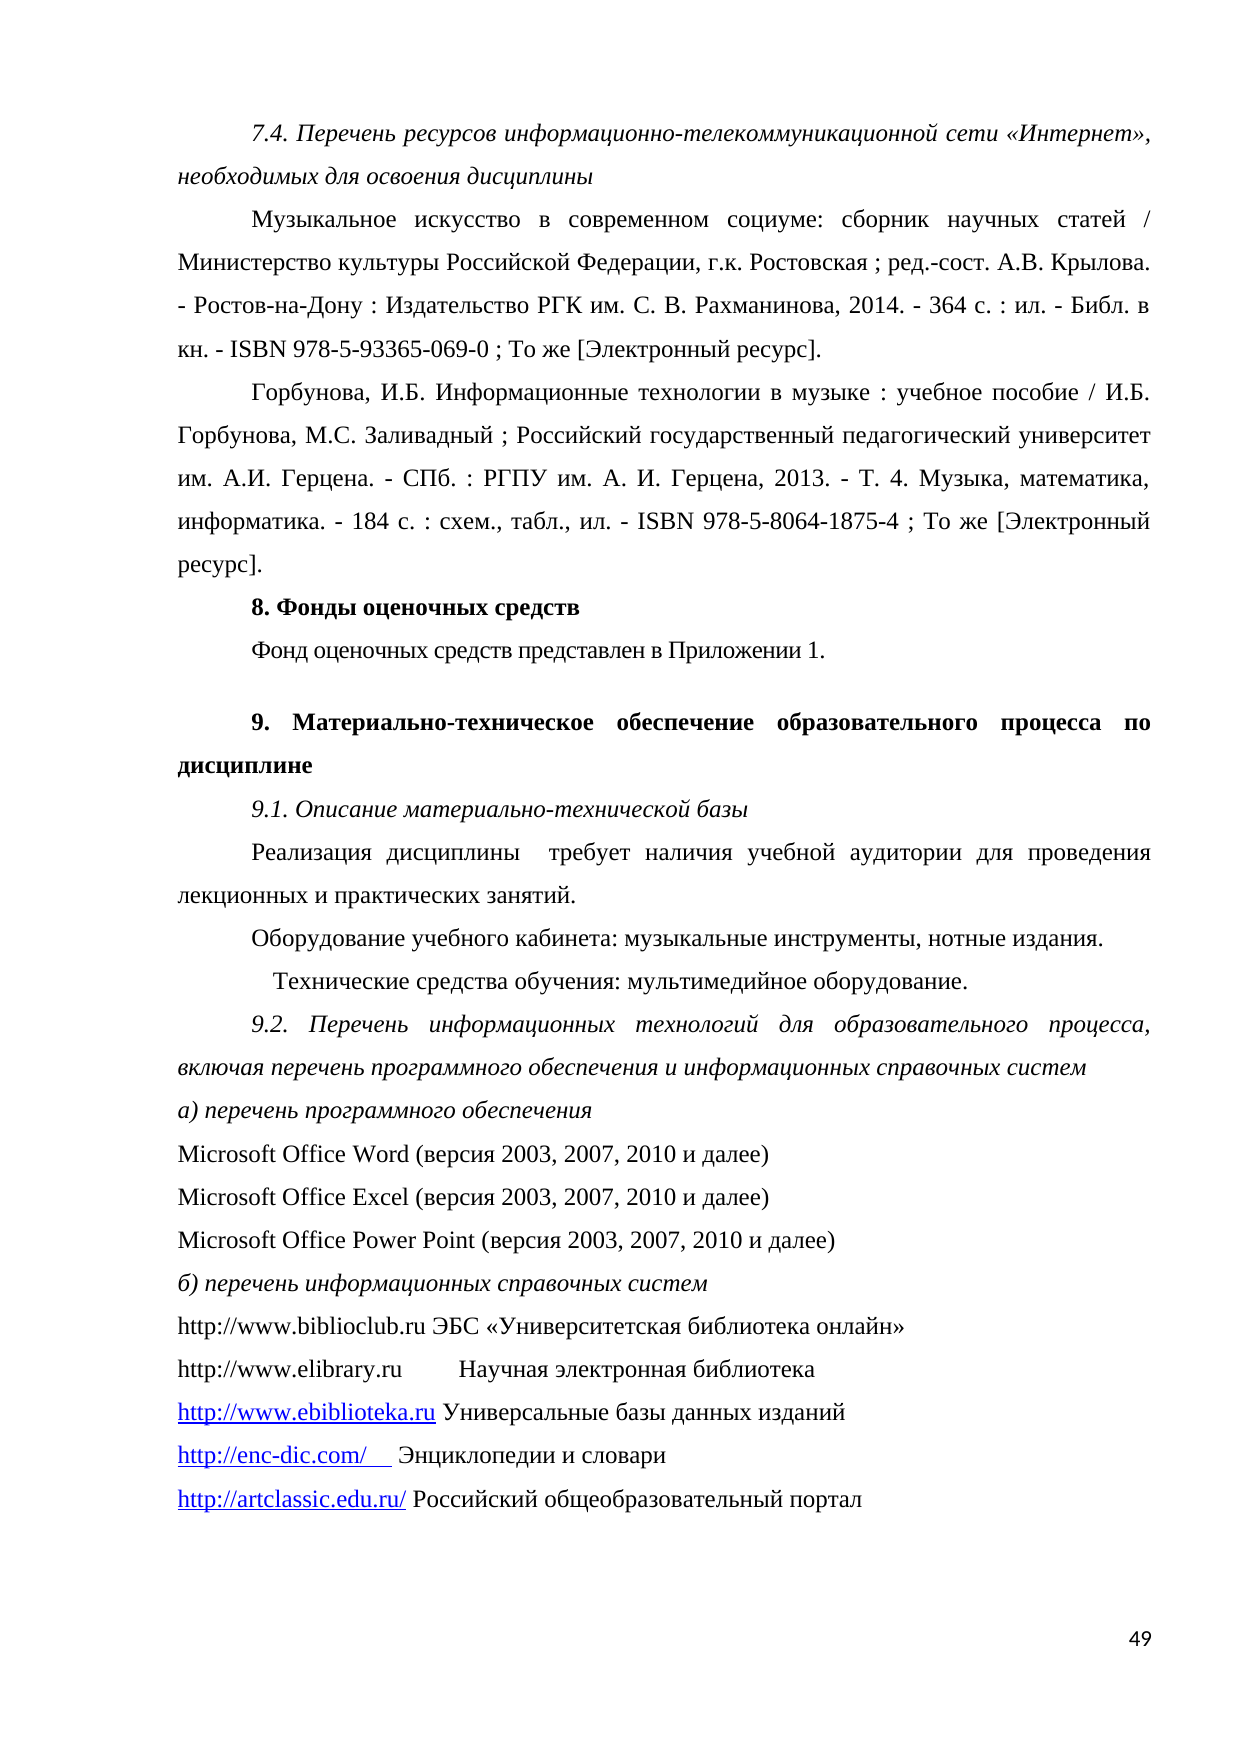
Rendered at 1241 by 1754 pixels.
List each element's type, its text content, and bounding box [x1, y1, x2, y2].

text http://www.ebiblioteka.ru Универсальные базы данных изданий [177, 1397, 1152, 1426]
text Музыкальное искусство в современном социуме: сборник научных статей / Министерство культуры Российской Федерации, г.к. Ростовская ; ред.-сост. А.В. Крылова. - Ростов-на-Дону : Издательство РГК им. С. В. Рахманинова, 2014. - 364 с. : ил. - Библ. в кн. - ISBN 978-5-93365-069-0 ; То же [Электронный ресурс]. [177, 204, 1152, 362]
text 9. Материально-техническое обеспечение образовательного процесса по дисциплине [177, 707, 1152, 779]
text 7.4. Перечень ресурсов информационно-телекоммуникационной сети «Интернет», необходимых для освоения дисциплины [177, 118, 1152, 190]
text http://www.elibrary.ru Научная электронная библиотека [177, 1354, 1152, 1383]
text Горбунова, И.Б. Информационные технологии в музыке : учебное пособие / И.Б. Горбунова, М.С. Заливадный ; Российский государственный педагогический университет им. А.И. Герцена. - СПб. : РГПУ им. А. И. Герцена, 2013. - Т. 4. Музыка, математика, информатика. - 184 с. : схем., табл., ил. - ISBN 978-5-8064-1875-4 ; То же [Электронный ресурс]. [177, 377, 1152, 578]
text 9.2. Перечень информационных технологий для образовательного процесса, включая перечень программного обеспечения и информационных справочных систем [177, 1009, 1152, 1081]
text http://enc-dic.com/ Энциклопедии и словари [177, 1441, 1152, 1469]
text б) перечень информационных справочных систем [177, 1268, 1152, 1297]
text http://www.biblioclub.ru ЭБС «Университетская библиотека онлайн» [177, 1311, 1152, 1340]
text Microsoft Office Word (версия 2003, 2007, 2010 и далее) [177, 1139, 1152, 1167]
text а) перечень программного обеспечения [177, 1096, 1152, 1124]
text Microsoft Office Excel (версия 2003, 2007, 2010 и далее) [177, 1182, 1152, 1211]
text Реализация дисциплины требует наличия учебной аудитории для проведения лекционных и практических занятий. [177, 837, 1152, 909]
text Оборудование учебного кабинета: музыкальные инструменты, нотные издания. [177, 923, 1152, 952]
text 9.1. Описание материально-технической базы [177, 794, 1152, 822]
text Microsoft Office Power Point (версия 2003, 2007, 2010 и далее) [177, 1225, 1152, 1254]
text Технические средства обучения: мультимедийное оборудование. [177, 966, 1152, 995]
text Фонд оценочных средств представлен в Приложении 1. [177, 636, 1152, 664]
text http://artclassic.edu.ru/ Российский общеобразовательный портал [177, 1484, 1152, 1512]
text 8. Фонды оценочных средств [177, 592, 1152, 621]
